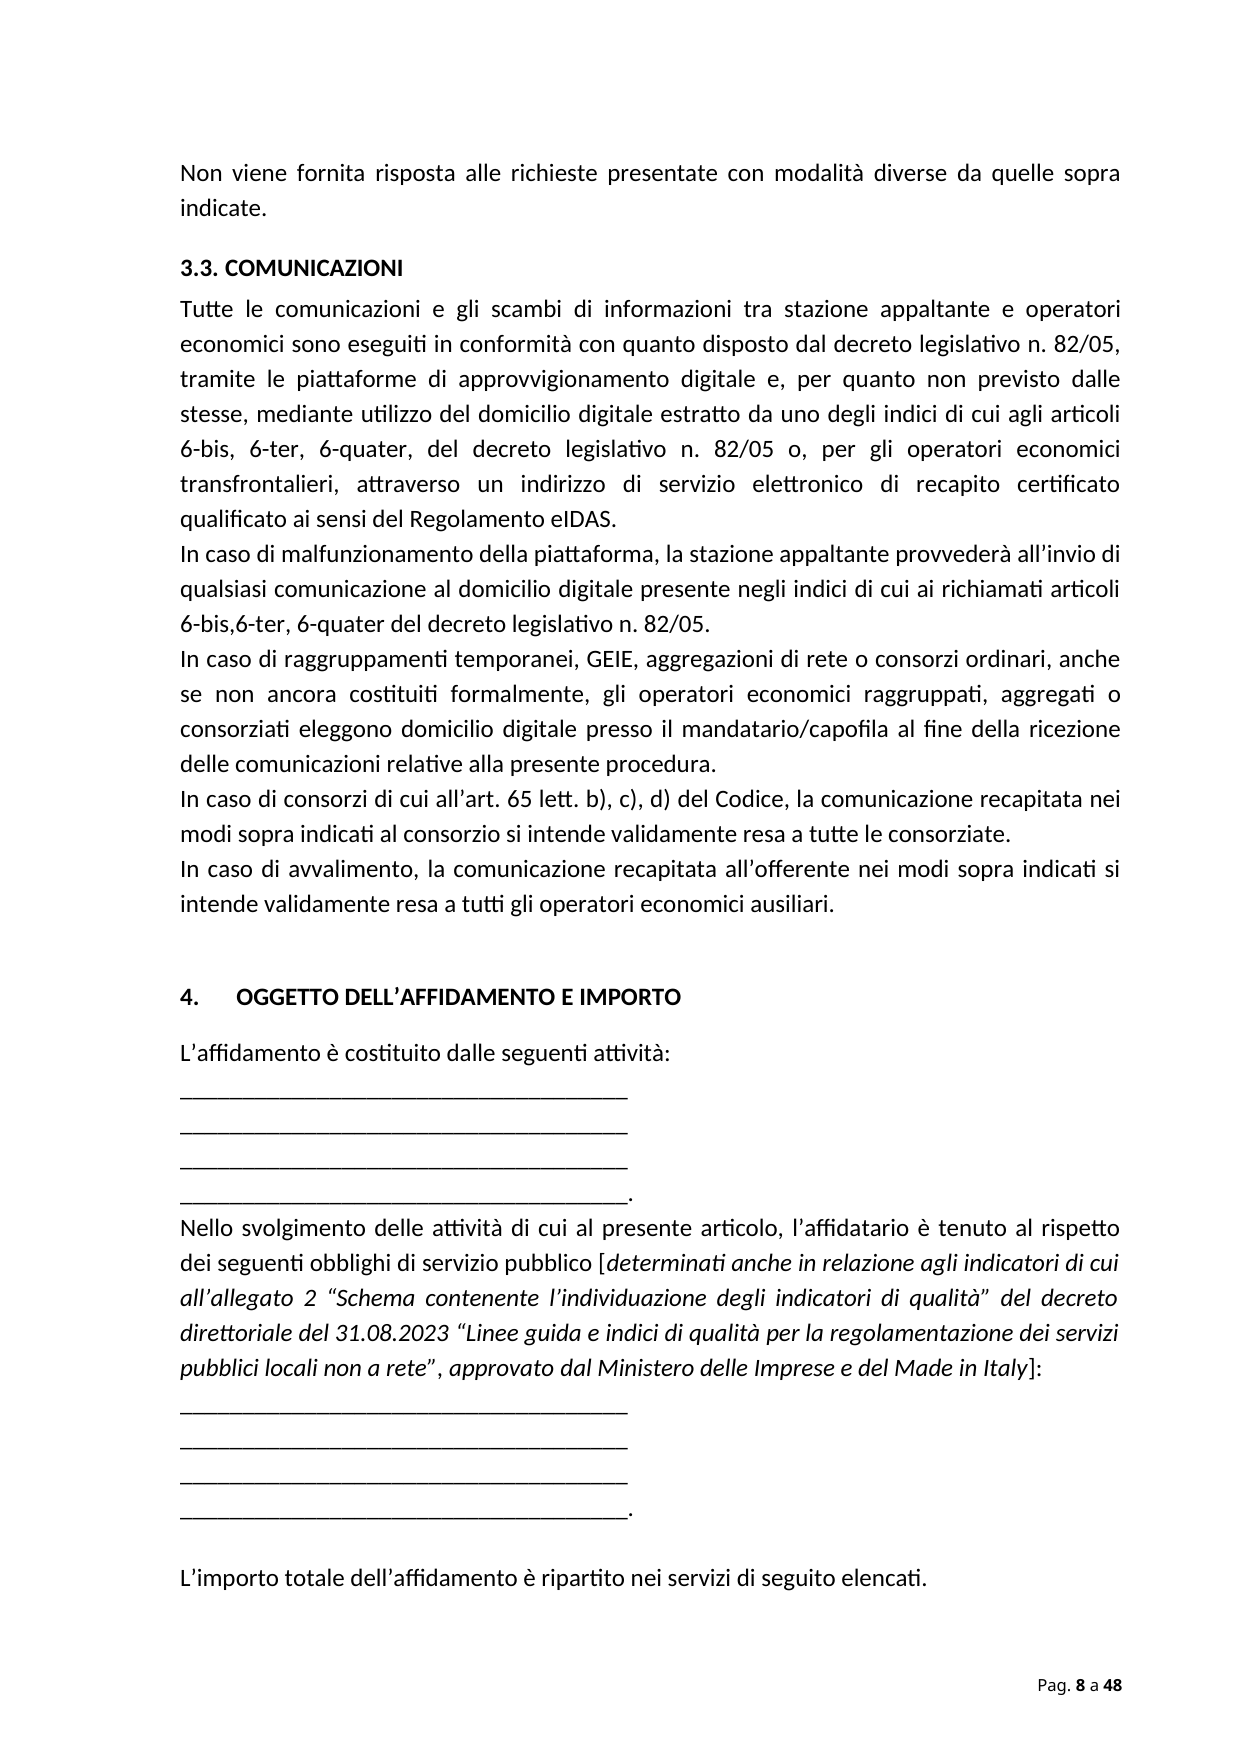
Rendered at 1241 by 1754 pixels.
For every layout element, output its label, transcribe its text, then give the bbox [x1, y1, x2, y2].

text L’affidamento è costituito dalle seguenti attività: [180, 1037, 1122, 1068]
text ____________________________________ [180, 1072, 1122, 1103]
text L’importo totale dell’affidamento è ripartito nei servizi di seguito elencati. [180, 1562, 1122, 1593]
text ____________________________________ [180, 1422, 1122, 1453]
text ____________________________________ [180, 1387, 1122, 1418]
text In caso di avvalimento, la comunicazione recapitata all’offerente nei modi sopra indicati si intende validamente resa a tutti gli operatori economici ausiliari. [180, 853, 1122, 918]
text Tutte le comunicazioni e gli scambi di informazioni tra stazione appaltante e operatori economici sono eseguiti in conformità con quanto disposto dal decreto legislativo n. 82/05, tramite le piattaforme di approvvigionamento digitale e, per quanto non previsto dalle stesse, mediante utilizzo del domicilio digitale estratto da uno degli indici di cui agli articoli 6-bis, 6-ter, 6-quater, del decreto legislativo n. 82/05 o, per gli operatori economici transfrontalieri, attraverso un indirizzo di servizio elettronico di recapito certificato qualificato ai sensi del Regolamento eIDAS. [180, 293, 1122, 533]
text ____________________________________ [180, 1457, 1122, 1488]
text Non viene fornita risposta alle richieste presentate con modalità diverse da quelle sopra indicate. [180, 157, 1122, 222]
text ____________________________________. [180, 1177, 1122, 1208]
text In caso di malfunzionamento della piattaforma, la stazione appaltante provvederà all’invio di qualsiasi comunicazione al domicilio digitale presente negli indici di cui ai richiamati articoli 6-bis,6-ter, 6-quater del decreto legislativo n. 82/05. [180, 538, 1122, 638]
text ____________________________________ [180, 1107, 1122, 1138]
text In caso di raggruppamenti temporanei, GEIE, aggregazioni di rete o consorzi ordinari, anche se non ancora costituiti formalmente, gli operatori economici raggruppati, aggregati o consorziati eleggono domicilio digitale presso il mandatario/capofila al fine della ricezione delle comunicazioni relative alla presente procedura. [180, 643, 1122, 778]
text ____________________________________. [180, 1492, 1122, 1523]
subtitle OGGETTO DELL’AFFIDAMENTO E IMPORTO [180, 981, 1122, 1012]
text Nello svolgimento delle attività di cui al presente articolo, l’affidatario è tenuto al rispetto dei seguenti obblighi di servizio pubblico [determinati anche in relazione agli indicatori di cui all’allegato 2 “Schema contenente l’individuazione degli indicatori di qualità” del decreto direttoriale del 31.08.2023 “Linee guida e indici di qualità per la regolamentazione dei servizi pubblici locali non a rete”, approvato dal Ministero delle Imprese e del Made in Italy]: [180, 1212, 1122, 1383]
subtitle COMUNICAZIONI [180, 252, 1122, 282]
text ____________________________________ [180, 1142, 1122, 1173]
text In caso di consorzi di cui all’art. 65 lett. b), c), d) del Codice, la comunicazione recapitata nei modi sopra indicati al consorzio si intende validamente resa a tutte le consorziate. [180, 783, 1122, 848]
